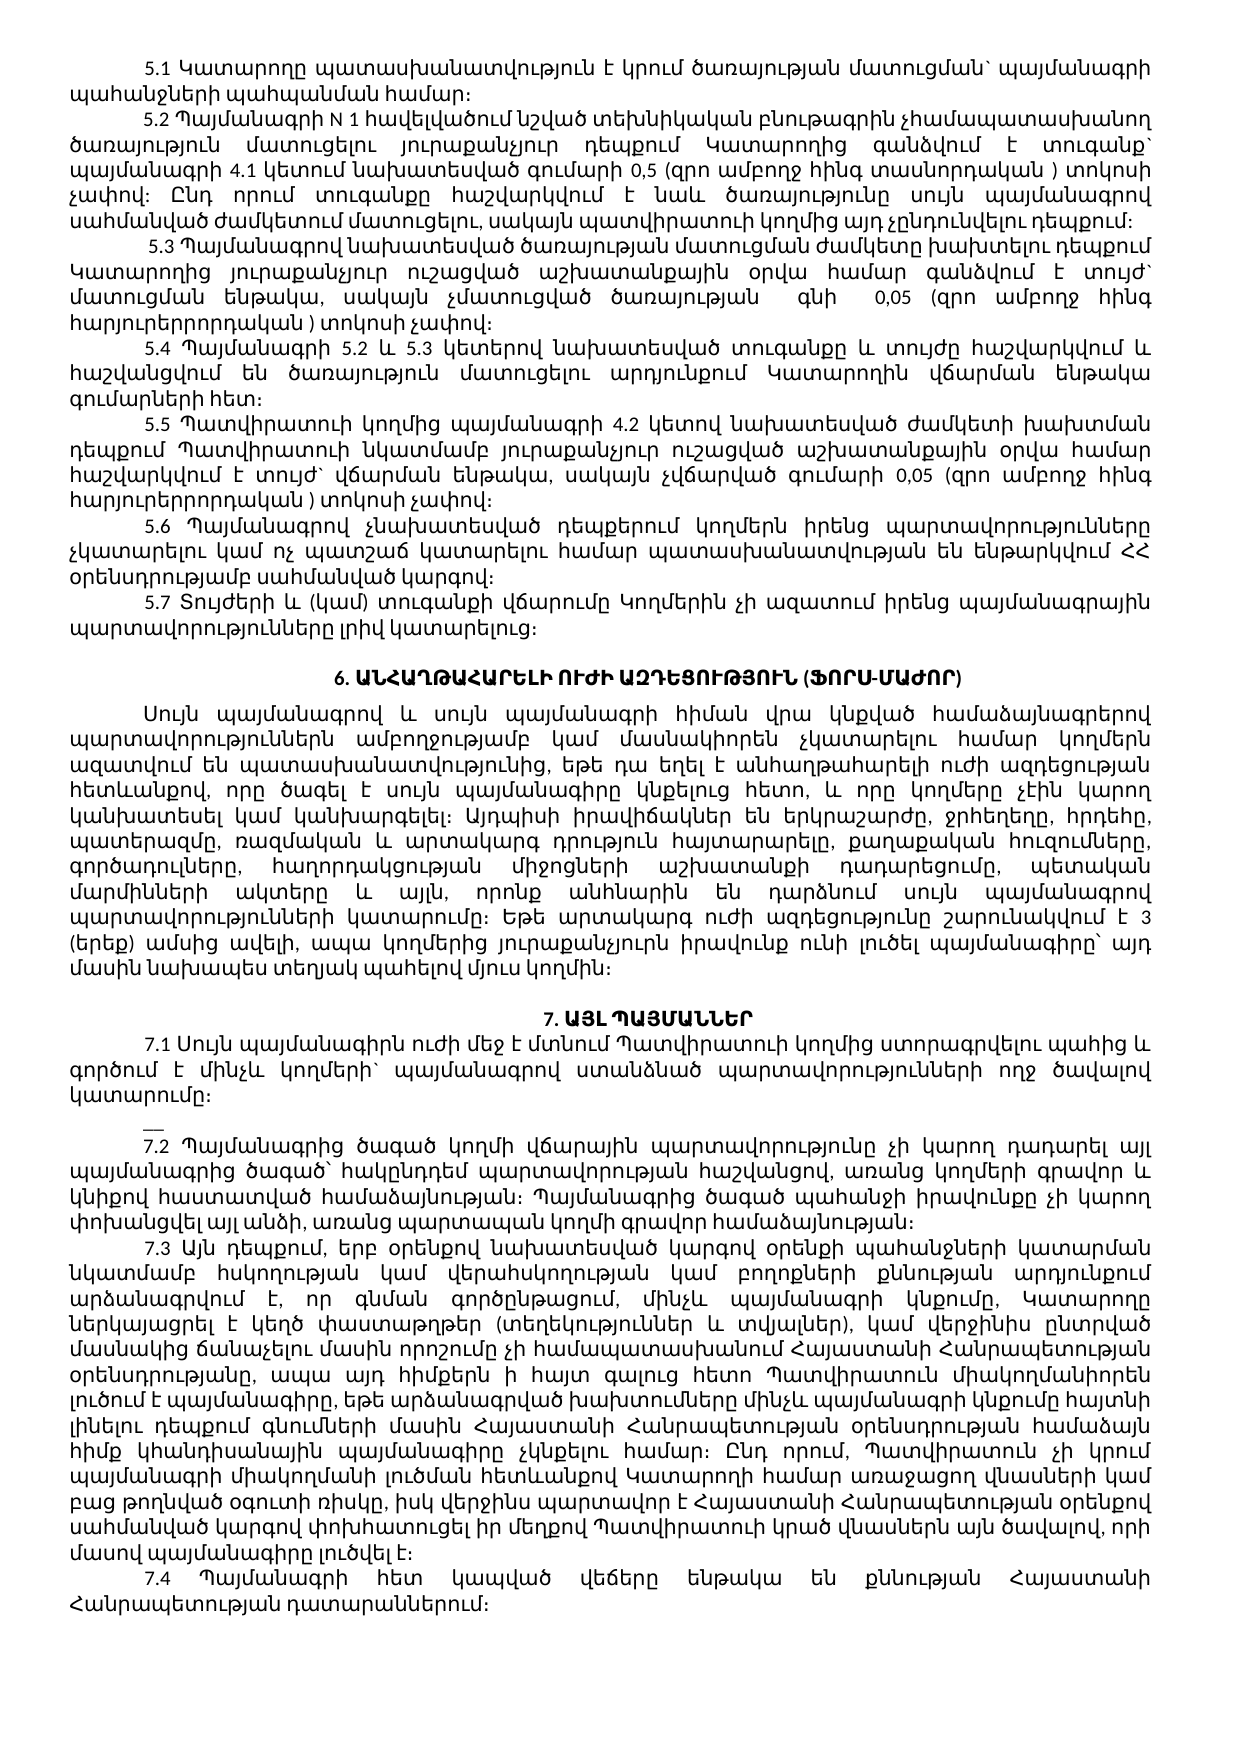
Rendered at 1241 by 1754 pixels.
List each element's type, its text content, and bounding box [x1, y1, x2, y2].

text 5.5 Պատվիրատուի կողմից պայմանագրի 4.2 կետով նախատեսված ժամկետի խախտման դեպքում Պատվիրատուի նկատմամբ յուրաքանչյուր ուշացված աշխատանքային օրվա համար հաշվարկվում է տույժ` վճարման ենթակա, սակայն չվճարված գումարի 0,05 (զրո ամբողջ հինգ հարյուրերրորդական ) տոկոսի չափով։ [69, 411, 1152, 513]
text 7.1 Սույն պայմանագիրն ուժի մեջ է մտնում Պատվիրատուի կողմից ստորագրվելու պահից և գործում է մինչև կողմերի` պայմանագրով ստանձնած պարտավորությունների ողջ ծավալով կատարումը։ [69, 1032, 1152, 1108]
text __ [69, 1108, 1152, 1133]
text 7.4 Պայմանագրի հետ կապված վեճերը ենթակա են քննության Հայաստանի Հանրապետության դատարաններում։ [69, 1565, 1152, 1616]
text Սույն պայմանագրով և սույն պայմանագրի հիման վրա կնքված համաձայնագրերով պարտավորություններն ամբողջությամբ կամ մասնակիորեն չկատարելու համար կողմերն ազատվում են պատասխանատվությունից, եթե դա եղել է անհաղթահարելի ուժի ազդեցության հետևանքով, որը ծագել է սույն պայմանագիրը կնքելուց հետո, և որը կողմերը չէին կարող կանխատեսել կամ կանխարգելել։ Այդպիսի իրավիճակներ են երկրաշարժը, ջրհեղեղը, հրդեհը, պատերազմը, ռազմական և արտակարգ դրություն հայտարարելը, քաղաքական հուզումները, գործադուլները, հաղորդակցության միջոցների աշխատանքի դադարեցումը, պետական մարմինների ակտերը և այլն, որոնք անհնարին են դարձնում սույն պայմանագրով պարտավորությունների կատարումը։ Եթե արտակարգ ուժի ազդեցությունը շարունակվում է 3 (երեք) ամսից ավելի, ապա կողմերից յուրաքանչյուրն իրավունք ունի լուծել պայմանագիրը՝ այդ մասին նախապես տեղյակ պահելով մյուս կողմին։ [69, 701, 1152, 981]
text 5.7 Տույժերի և (կամ) տուգանքի վճարումը Կողմերին չի ազատում իրենց պայմանագրային պարտավորությունները լրիվ կատարելուց։ [69, 589, 1152, 640]
text 5.2 Պայմանագրի N 1 հավելվածում նշված տեխնիկական բնութագրին չհամապատասխանող ծառայություն մատուցելու յուրաքանչյուր դեպքում Կատարողից գանձվում է տուգանք` պայմանագրի 4.1 կետում նախատեսված գումարի 0,5 (զրո ամբողջ հինգ տասնորդական ) տոկոսի չափով: Ընդ որում տուգանքը հաշվարկվում է նաև ծառայությունը սույն պայմանագրով սահմանված ժամկետում մատուցելու, սակայն պատվիրատուի կողմից այդ չընդունվելու դեպքում: [69, 106, 1152, 233]
text 5.3 Պայմանագրով նախատեսված ծառայության մատուցման ժամկետը խախտելու դեպքում Կատարողից յուրաքանչյուր ուշացված աշխատանքային օրվա համար գանձվում է տույժ` մատուցման ենթակա, սակայն չմատուցված ծառայության գնի 0,05 (զրո ամբողջ հինգ հարյուրերրորդական ) տոկոսի չափով։ [69, 233, 1152, 335]
text 7.3 Այն դեպքում, երբ օրենքով նախատեսված կարգով օրենքի պահանջների կատարման նկատմամբ հսկողության կամ վերահսկողության կամ բողոքների քննության արդյունքում արձանագրվում է, որ գնման գործընթացում, մինչև պայմանագրի կնքումը, Կատարողը ներկայացրել է կեղծ փաստաթղթեր (տեղեկություններ և տվյալներ), կամ վերջինիս ընտրված մասնակից ճանաչելու մասին որոշումը չի համապատասխանում Հայաստանի Հանրապետության օրենսդրությանը, ապա այդ հիմքերն ի հայտ գալուց հետո Պատվիրատուն միակողմանիորեն լուծում է պայմանագիրը, եթե արձանագրված խախտումները մինչև պայմանագրի կնքումը հայտնի լինելու դեպքում գնումների մասին Հայաստանի Հանրապետության օրենսդրության համաձայն հիմք կհանդիսանային պայմանագիրը չկնքելու համար։ Ընդ որում, Պատվիրատուն չի կրում պայմանագրի միակողմանի լուծման հետևանքով Կատարողի համար առաջացող վնասների կամ բաց թողնված օգուտի ռիսկը, իսկ վերջինս պարտավոր է Հայաստանի Հանրապետության օրենքով սահմանված կարգով փոխհատուցել իր մեղքով Պատվիրատուի կրած վնասներն այն ծավալով, որի մասով պայմանագիրը լուծվել է։ [69, 1235, 1152, 1565]
text 6. ԱՆՀԱՂԹԱՀԱՐԵԼԻ ՈՒԺԻ ԱԶԴԵՑՈՒԹՅՈՒՆ (ՖՈՐՍ-ՄԱԺՈՐ) [69, 666, 1152, 691]
text 7.2 Պայմանագրից ծագած կողմի վճարային պարտավորությունը չի կարող դադարել այլ պայմանագրից ծագած՝ հակընդդեմ պարտավորության հաշվանցով, առանց կողմերի գրավոր և կնիքով հաստատված համաձայնության։ Պայմանագրից ծագած պահանջի իրավունքը չի կարող փոխանցվել այլ անձի, առանց պարտապան կողմի գրավոր համաձայնության։ [69, 1133, 1152, 1235]
text 7. ԱՅԼ ՊԱՅՄԱՆՆԵՐ [69, 1006, 1152, 1032]
text 5.1 Կատարողը պատասխանատվություն է կրում ծառայության մատուցման` պայմանագրի պահանջների պահպանման համար։ [69, 56, 1152, 106]
text 5.6 Պայմանագրով չնախատեսված դեպքերում կողմերն իրենց պարտավորությունները չկատարելու կամ ոչ պատշաճ կատարելու համար պատասխանատվության են ենթարկվում ՀՀ օրենսդրությամբ սահմանված կարգով։ [69, 513, 1152, 589]
text 5.4 Պայմանագրի 5.2 և 5.3 կետերով նախատեսված տուգանքը և տույժը հաշվարկվում և հաշվանցվում են ծառայություն մատուցելու արդյունքում Կատարողին վճարման ենթակա գումարների հետ։ [69, 335, 1152, 411]
